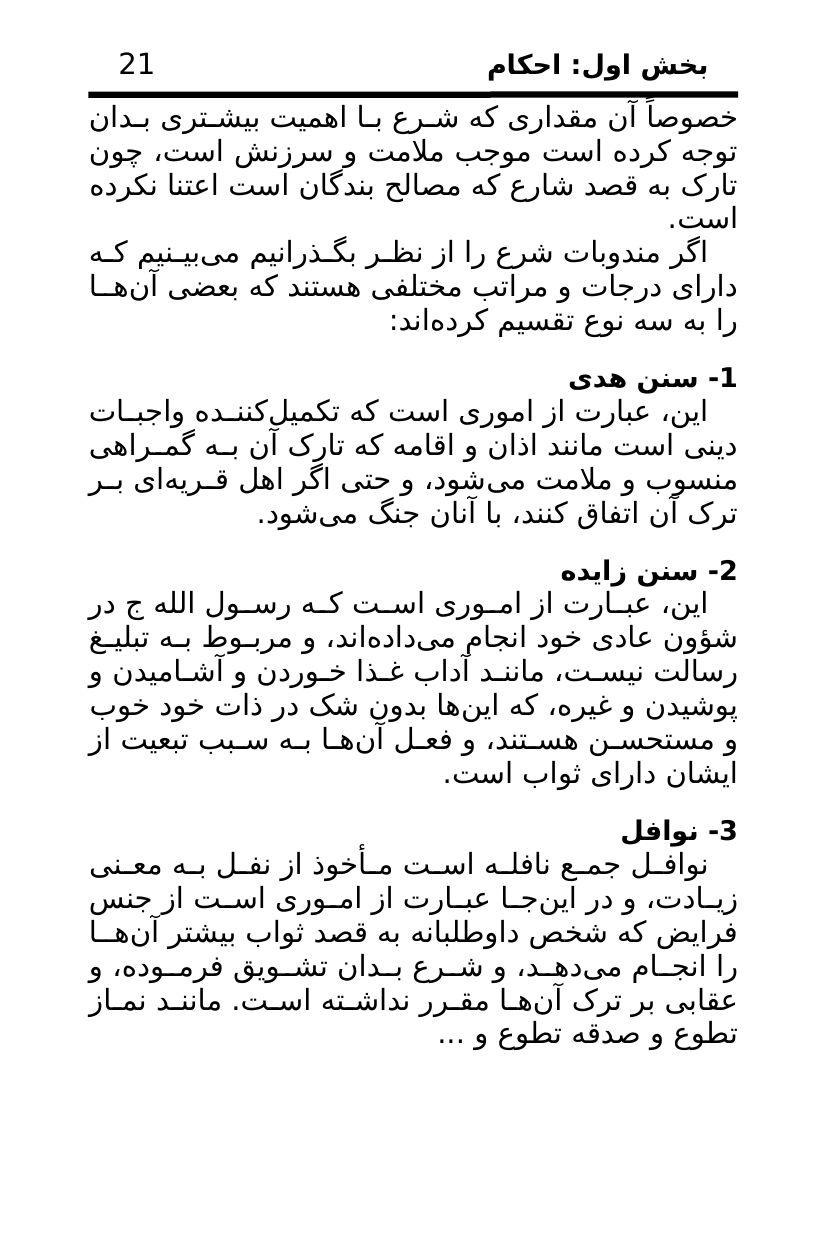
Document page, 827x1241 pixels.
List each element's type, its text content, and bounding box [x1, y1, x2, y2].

text اگر مندوبات شرع را از نظر بگذرانیم می‌بینیم که دارای درجات و مراتب مختلفی هستند که بعضی آن‌ها را به سه نوع تقسیم کرده‌اند‌: [89, 236, 738, 338]
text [89, 100, 738, 236]
text این، عبارت از اموری است که تکمیل‌کننده واجبات دینی است مانند اذان و اقامه که تارک آن به گمراهی منسوب و ملامت می‌شود، و حتی اگر اهل قریه‌ای بر ترک آن اتفاق کنند، با آنان جنگ می‌شود. [89, 394, 738, 530]
text این، عبارت از اموری است که رسول الله ج در شؤون عادی خود انجام می‌داده‌اند، و مربوط به تبلیغ رسالت نیست، مانند آداب غذا خوردن و آشامیدن و پوشیدن و غیره، که این‌ها بدون شک در ذات خود خوب و مستحسن هستند، و فعل آن‌ها به سبب تبعیت از ایشان دارای ثواب است. [89, 587, 738, 790]
text نوافل جمع نافله است مأخوذ از نفل به معنی زیادت، و در این‌جا عبارت از اموری است از جنس فرایض که شخص داوطلبانه به قصد ثواب بیشتر آن‌ها را انجام می‌دهد، و شرع بدان تشویق فرموده، و عقابی بر ترک آن‌ها مقرر نداشته است. مانند نماز تطوع و صدقه تطوع و ... [89, 847, 738, 1051]
text 2- سنن زایده [89, 555, 738, 587]
text 3- نوافل [89, 815, 738, 847]
text 1- سنن هدی [89, 363, 738, 394]
